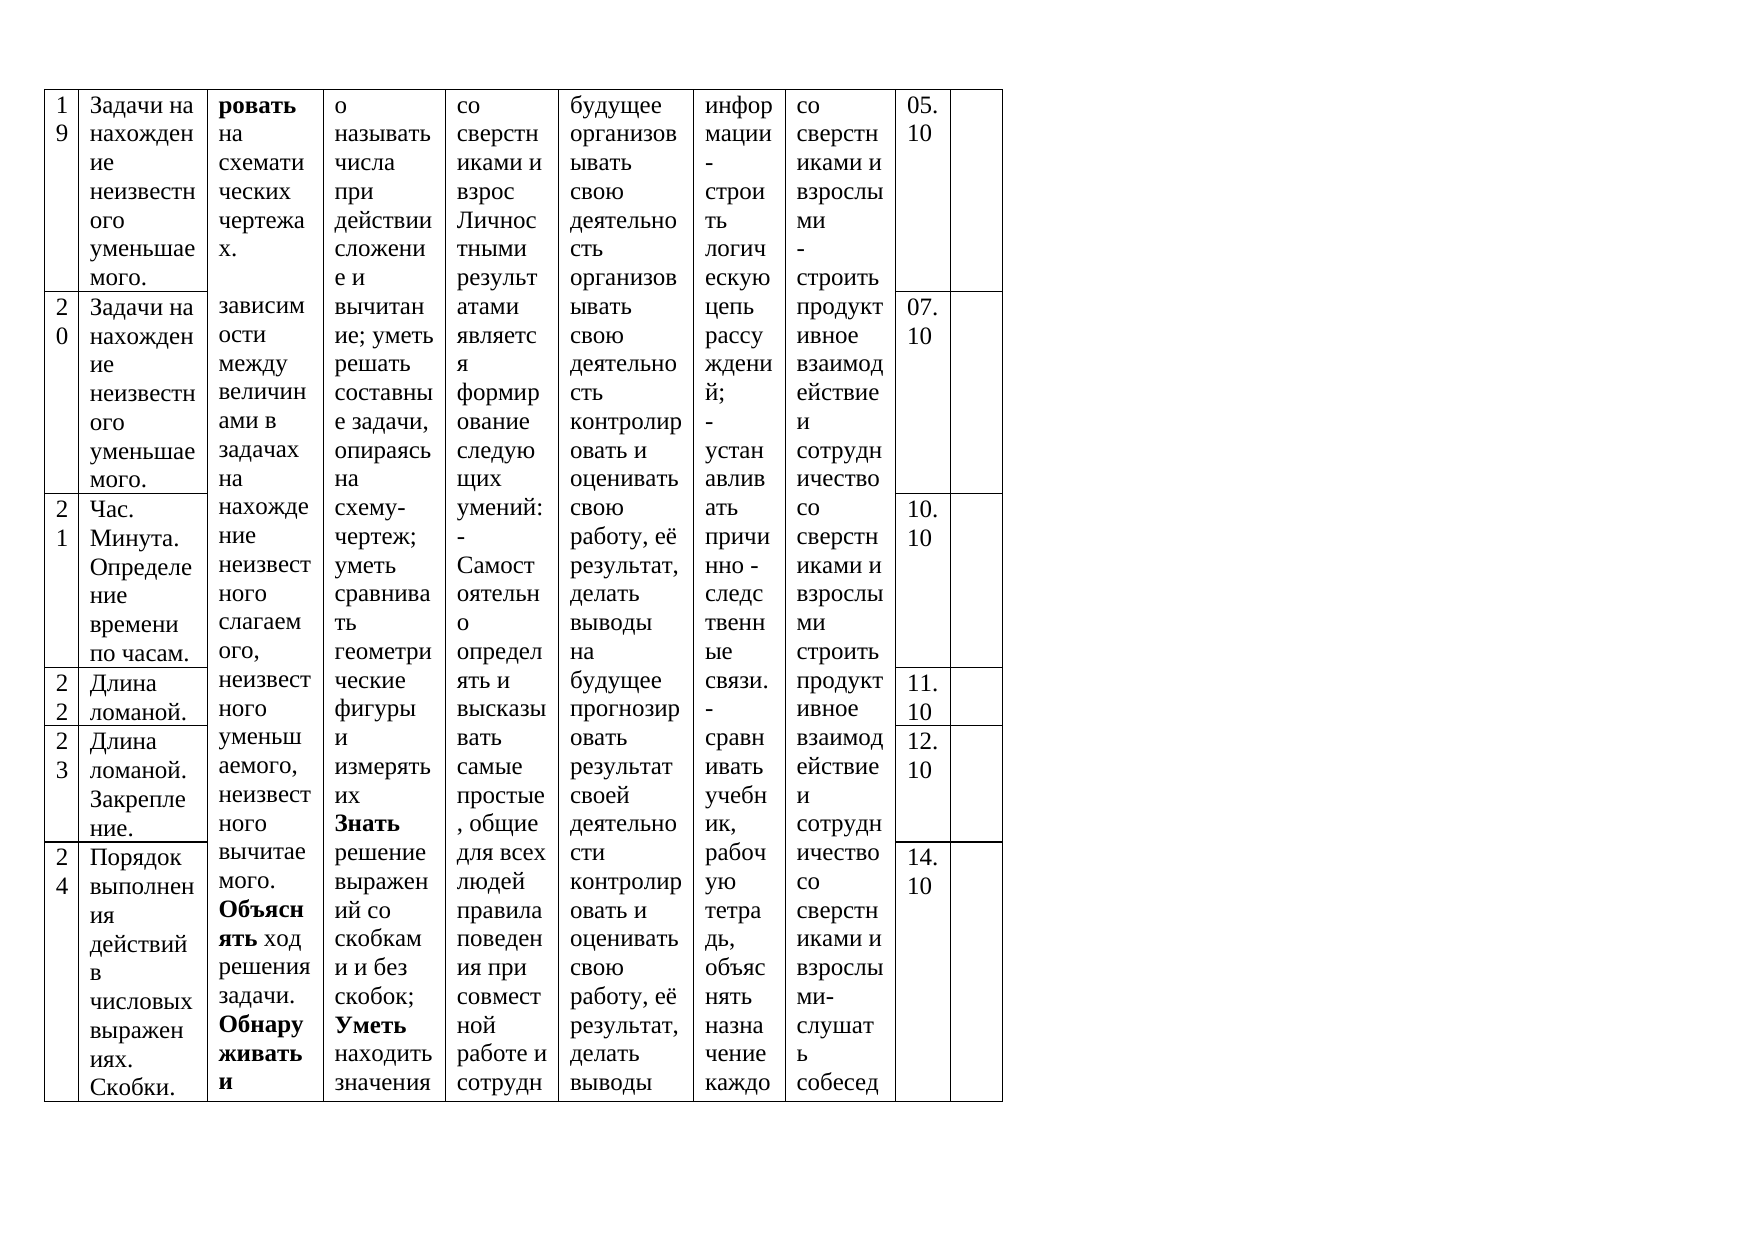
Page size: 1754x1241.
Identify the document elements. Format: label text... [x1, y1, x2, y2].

table_cell 05.10 [896, 90, 950, 291]
table_cell 19 [45, 90, 78, 291]
table_cell 22 [45, 668, 78, 725]
table_cell Длина ломаной. [79, 668, 207, 725]
table_cell [951, 90, 1002, 291]
table_cell [951, 726, 1002, 841]
table_cell 24 [45, 843, 78, 1101]
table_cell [79, 292, 207, 493]
table_cell [951, 843, 1002, 1101]
table_cell 20 [45, 292, 78, 493]
table_cell [951, 292, 1002, 493]
table_cell 14.10 [896, 843, 950, 1101]
table_cell Длина ломаной. Закрепление. [79, 726, 207, 841]
table_cell 07.10 [896, 292, 950, 493]
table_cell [79, 90, 207, 291]
table_cell 10.10 [896, 494, 950, 667]
table_cell Час. Минута. Определение времени по часам. [79, 494, 207, 667]
table_cell 11.10 [896, 668, 950, 725]
table_cell 12.10 [896, 726, 950, 841]
table_cell 23 [45, 726, 78, 841]
table_cell Порядок выполнения действий в числовых выражениях. Скобки. [79, 843, 207, 1101]
table_cell [951, 668, 1002, 725]
table_cell 21 [45, 494, 78, 667]
table_cell [951, 494, 1002, 667]
